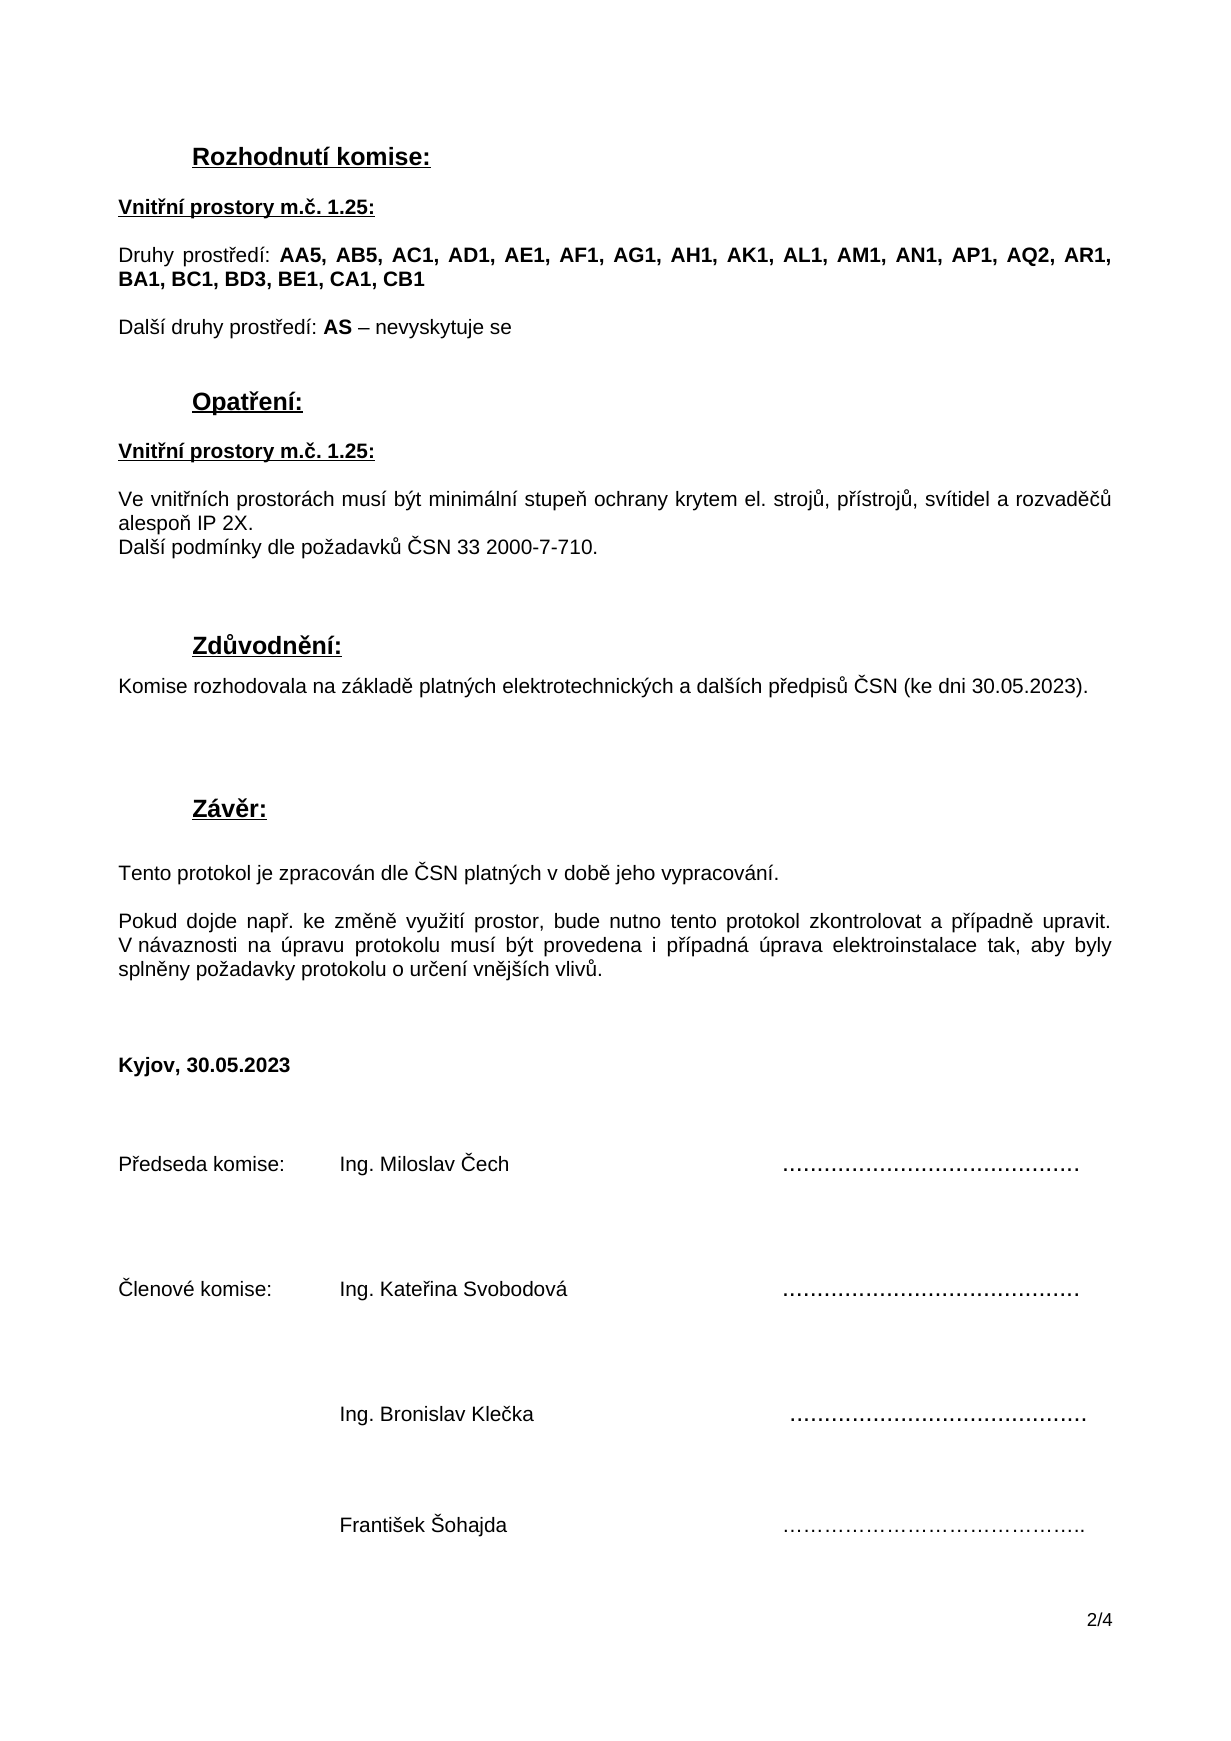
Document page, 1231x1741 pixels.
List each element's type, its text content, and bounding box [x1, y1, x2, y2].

text Zdůvodnění: [118, 631, 1113, 659]
text Vnitřní prostory m.č. 1.25: [118, 195, 1113, 219]
text Závěr: [118, 794, 1113, 822]
text Ve vnitřních prostorách musí být minimální stupeň ochrany krytem el. strojů, přístrojů, svítidel a rozvaděčů alespoň IP 2X. [118, 487, 1113, 535]
text Kyjov, 30.05.2023 [118, 1052, 1113, 1076]
text Opatření: [118, 386, 1113, 415]
text Komise rozhodovala na základě platných elektrotechnických a dalších předpisů ČSN (ke dni 30.05.2023). [118, 674, 1113, 698]
text Další podmínky dle požadavků ČSN 33 2000-7-710. [118, 535, 1113, 559]
text Druhy prostředí: AA5, AB5, AC1, AD1, AE1, AF1, AG1, AH1, AK1, AL1, AM1, AN1, AP1, AQ2, AR1, BA1, BC1, BD3, BE1, CA1, CB1 [118, 243, 1113, 291]
text Tento protokol je zpracován dle ČSN platných v době jeho vypracování. [118, 861, 1113, 885]
text František Šohajda …………………………………….. [266, 1512, 1113, 1536]
text Předseda komise: Ing. Miloslav Čech ........................................... [118, 1148, 1113, 1177]
text Rozhodnutí komise: [118, 142, 1113, 171]
text Členové komise: Ing. Kateřina Svobodová ........................................... [118, 1273, 1113, 1302]
text Další druhy prostředí: AS – nevyskytuje se [118, 314, 1113, 338]
text Pokud dojde např. ke změně využití prostor, bude nutno tento protokol zkontrolovat a případně upravit. V návaznosti na úpravu protokolu musí být provedena i případná úprava elektroinstalace tak, aby byly splněny požadavky protokolu o určení vnějších vlivů. [118, 909, 1113, 981]
text Vnitřní prostory m.č. 1.25: [118, 439, 1113, 463]
text Ing. Bronislav Klečka ........................................... [266, 1397, 1113, 1426]
